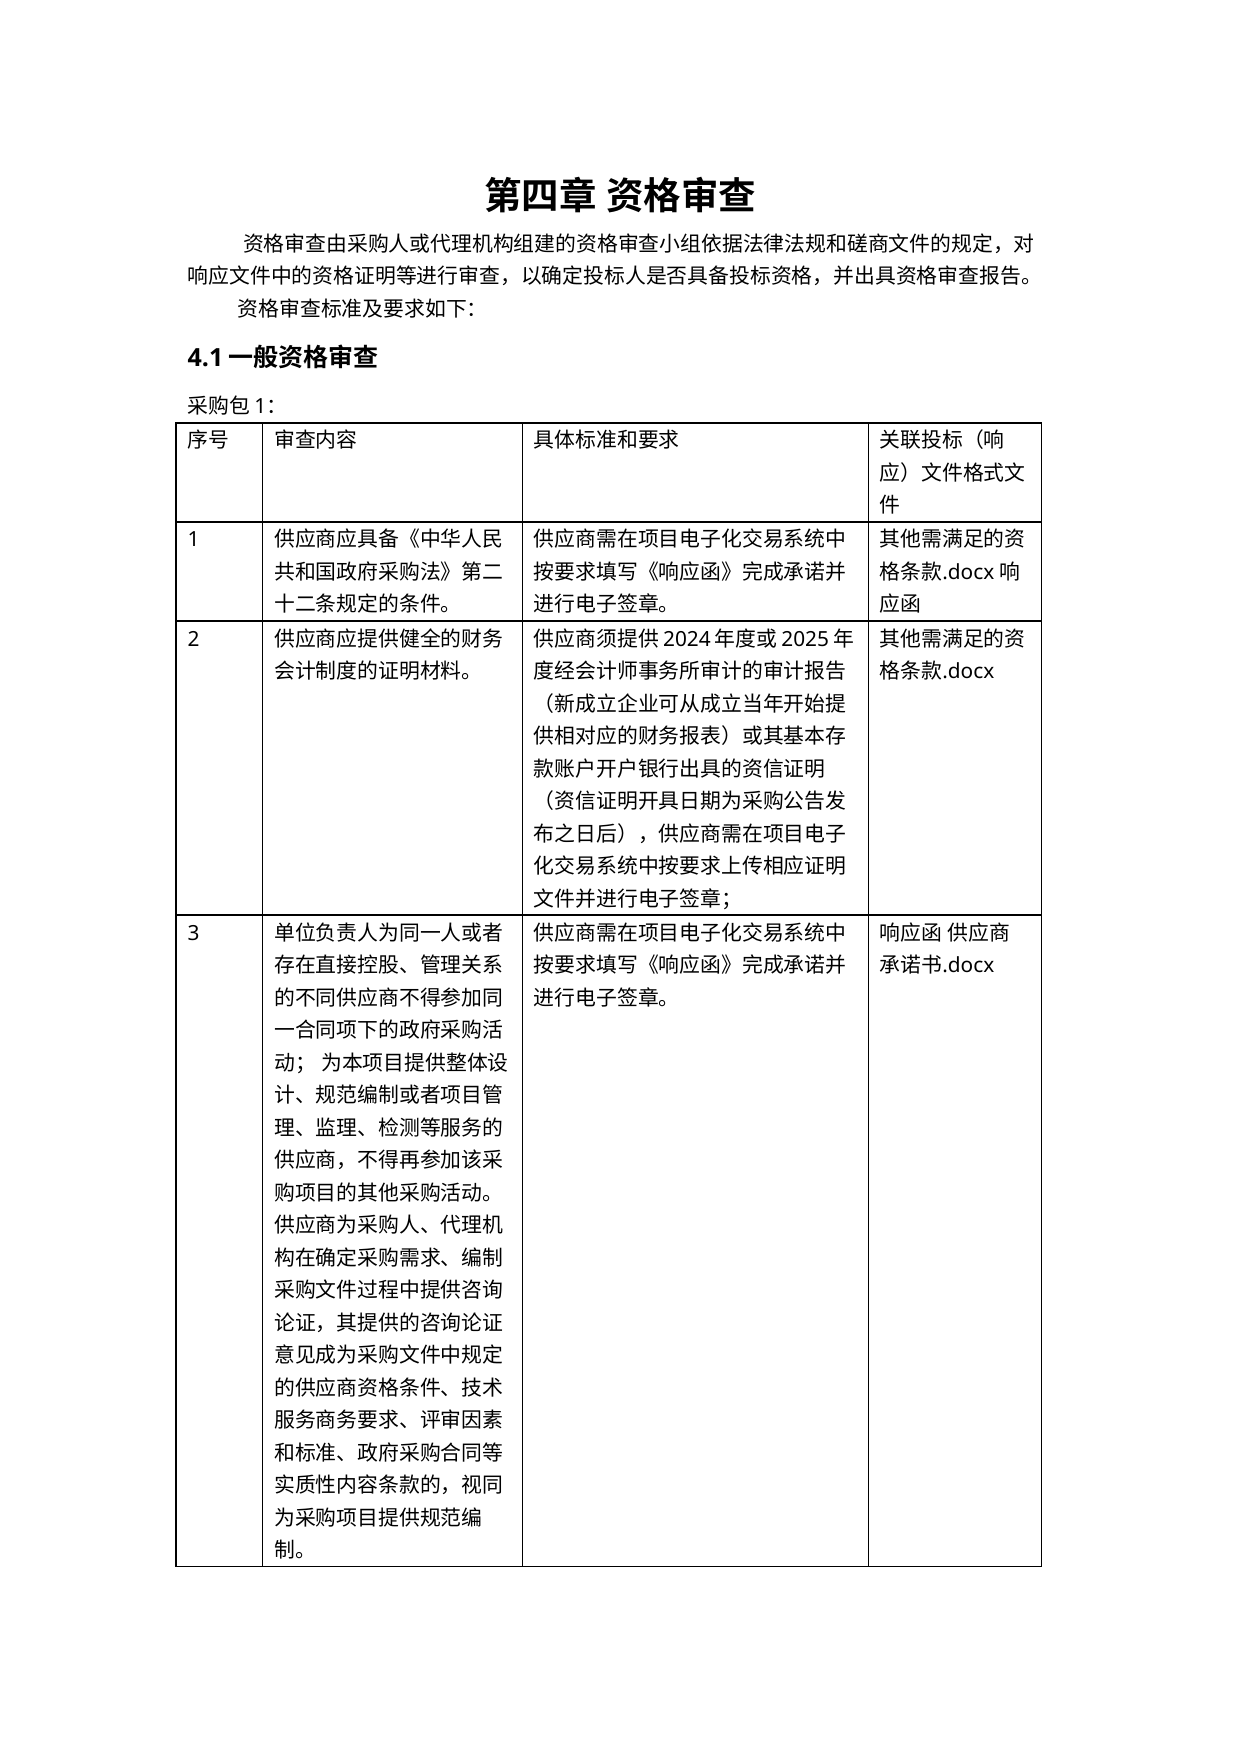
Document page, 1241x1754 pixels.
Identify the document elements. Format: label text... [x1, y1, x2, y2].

table_cell 单位负责人为同一人或者存在直接控股、管理关系的不同供应商不得参加同一合同项下的政府采购活动； 为本项目提供整体设计、规范编制或者项目管理、监理、检测等服务的供应商，不得再参加该采购项目的其他采购活动。供应商为采购人、代理机构在确定采购需求、编制采购文件过程中提供咨询论证，其提供的咨询论证意见成为采购文件中规定的供应商资格条件、技术服务商务要求、评审因素和标准、政府采购合同等实质性内容条款的，视同为采购项目提供规范编制。 [263, 916, 522, 1566]
text 资格审查标准及要求如下： [187, 292, 1053, 324]
table_cell 其他需满足的资格条款.docx 响应函 [869, 523, 1041, 620]
text 4.1一般资格审查 [187, 324, 1053, 389]
table_cell 供应商须提供2024年度或2025年度经会计师事务所审计的审计报告（新成立企业可从成立当年开始提供相对应的财务报表）或其基本存款账户开户银行出具的资信证明（资信证明开具日期为采购公告发布之日后），供应商需在项目电子化交易系统中按要求上传相应证明文件并进行电子签章； [523, 622, 868, 914]
table_header 关联投标（响应）文件格式文件 [869, 424, 1041, 521]
text 资格审查由采购人或代理机构组建的资格审查小组依据法律法规和磋商文件的规定，对响应文件中的资格证明等进行审查，以确定投标人是否具备投标资格，并出具资格审查报告。 [187, 227, 1053, 292]
table_cell 3 [177, 916, 262, 1566]
table_header 审查内容 [263, 424, 522, 521]
table_cell 供应商应具备《中华人民共和国政府采购法》第二十二条规定的条件。 [263, 523, 522, 620]
table_cell 响应函 供应商承诺书.docx [869, 916, 1041, 1566]
table_header 具体标准和要求 [523, 424, 868, 521]
table_cell 1 [177, 523, 262, 620]
text 采购包1： [187, 389, 1053, 422]
table_header 序号 [177, 424, 262, 521]
table_cell 其他需满足的资格条款.docx [869, 622, 1041, 914]
table_cell 2 [177, 622, 262, 914]
table_cell 供应商需在项目电子化交易系统中按要求填写《响应函》完成承诺并进行电子签章。 [523, 523, 868, 620]
table_cell 供应商需在项目电子化交易系统中按要求填写《响应函》完成承诺并进行电子签章。 [523, 916, 868, 1566]
table_cell 供应商应提供健全的财务会计制度的证明材料。 [263, 622, 522, 914]
text 第四章 资格审查 [187, 162, 1053, 227]
